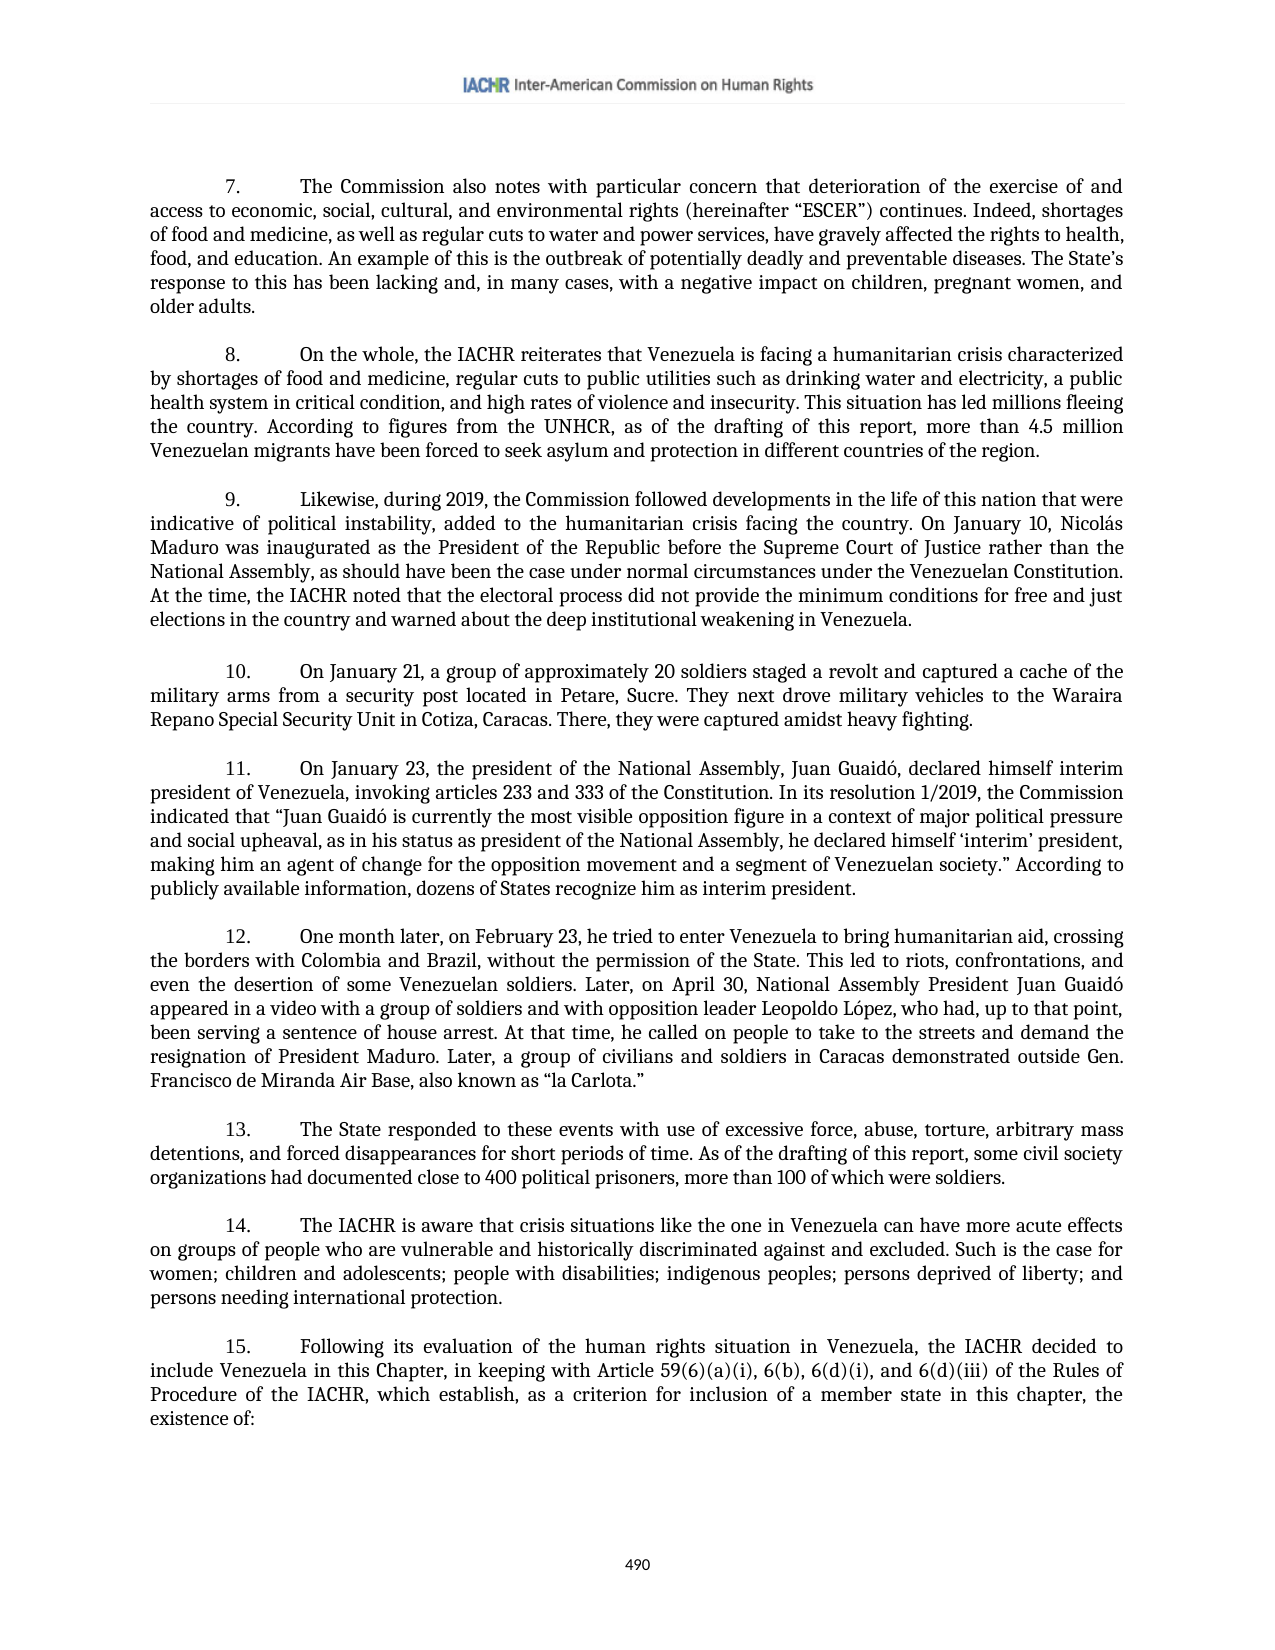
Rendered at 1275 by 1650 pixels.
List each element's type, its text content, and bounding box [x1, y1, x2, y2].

picture [451, 75, 824, 95]
list One month later, on February 23, he tried to enter Venezuela to bring humanitarian aid, crossing the borders with Colombia and Brazil, without the permission of the State. This led to riots, confrontations, and even the desertion of some Venezuelan soldiers. Later, on April 30, National Assembly President Juan Guaidó appeared in a video with a group of soldiers and with opposition leader Leopoldo López, who had, up to that point, been serving a sentence of house arrest. At that time, he called on people to take to the streets and demand the resignation of President Maduro. Later, a group of civilians and soldiers in Caracas demonstrated outside Gen. Francisco de Miranda Air Base, also known as “la Carlota.” [150, 924, 1125, 1093]
list On January 23, the president of the National Assembly, Juan Guaidó, declared himself interim president of Venezuela, invoking articles 233 and 333 of the Constitution. In its resolution 1/2019, the Commission indicated that “Juan Guaidó is currently the most visible opposition figure in a context of major political pressure and social upheaval, as in his status as president of the National Assembly, he declared himself ‘interim’ president, making him an agent of change for the opposition movement and a segment of Venezuelan society.” According to publicly available information, dozens of States recognize him as interim president. [150, 756, 1125, 900]
list On January 21, a group of approximately 20 soldiers staged a revolt and captured a cache of the military arms from a security post located in Petare, Sucre. They next drove military vehicles to the Waraira Repano Special Security Unit in Cotiza, Caracas. There, they were captured amidst heavy fighting. [150, 659, 1125, 732]
list Following its evaluation of the human rights situation in Venezuela, the IACHR decided to include Venezuela in this Chapter, in keeping with Article 59(6)(a)(i), 6(b), 6(d)(i), and 6(d)(iii) of the Rules of Procedure of the IACHR, which establish, as a criterion for inclusion of a member state in this chapter, the existence of: [150, 1334, 1125, 1430]
list Likewise, during 2019, the Commission followed developments in the life of this nation that were indicative of political instability, added to the humanitarian crisis facing the country. On January 10, Nicolás Maduro was inaugurated as the President of the Republic before the Supreme Court of Justice rather than the National Assembly, as should have been the case under normal circumstances under the Venezuelan Constitution. At the time, the IACHR noted that the electoral process did not provide the minimum conditions for free and just elections in the country and warned about the deep institutional weakening in Venezuela. [150, 487, 1125, 631]
list On the whole, the IACHR reiterates that Venezuela is facing a humanitarian crisis characterized by shortages of food and medicine, regular cuts to public utilities such as drinking water and electricity, a public health system in critical condition, and high rates of violence and insecurity. This situation has led millions fleeing the country. According to figures from the UNHCR, as of the drafting of this report, more than 4.5 million Venezuelan migrants have been forced to seek asylum and protection in different countries of the region. [150, 342, 1125, 463]
list The State responded to these events with use of excessive force, abuse, torture, arbitrary mass detentions, and forced disappearances for short periods of time. As of the drafting of this report, some civil society organizations had documented close to 400 political prisoners, more than 100 of which were soldiers. [150, 1117, 1125, 1189]
list The Commission also notes with particular concern that deterioration of the exercise of and access to economic, social, cultural, and environmental rights (hereinafter “ESCER”) continues. Indeed, shortages of food and medicine, as well as regular cuts to water and power services, have gravely affected the rights to health, food, and education. An example of this is the outbreak of potentially deadly and preventable diseases. The State’s response to this has been lacking and, in many cases, with a negative impact on children, pregnant women, and older adults. [150, 174, 1125, 318]
list The IACHR is aware that crisis situations like the one in Venezuela can have more acute effects on groups of people who are vulnerable and historically discriminated against and excluded. Such is the case for women; children and adolescents; people with disabilities; indigenous peoples; persons deprived of liberty; and persons needing international protection. [150, 1213, 1125, 1310]
